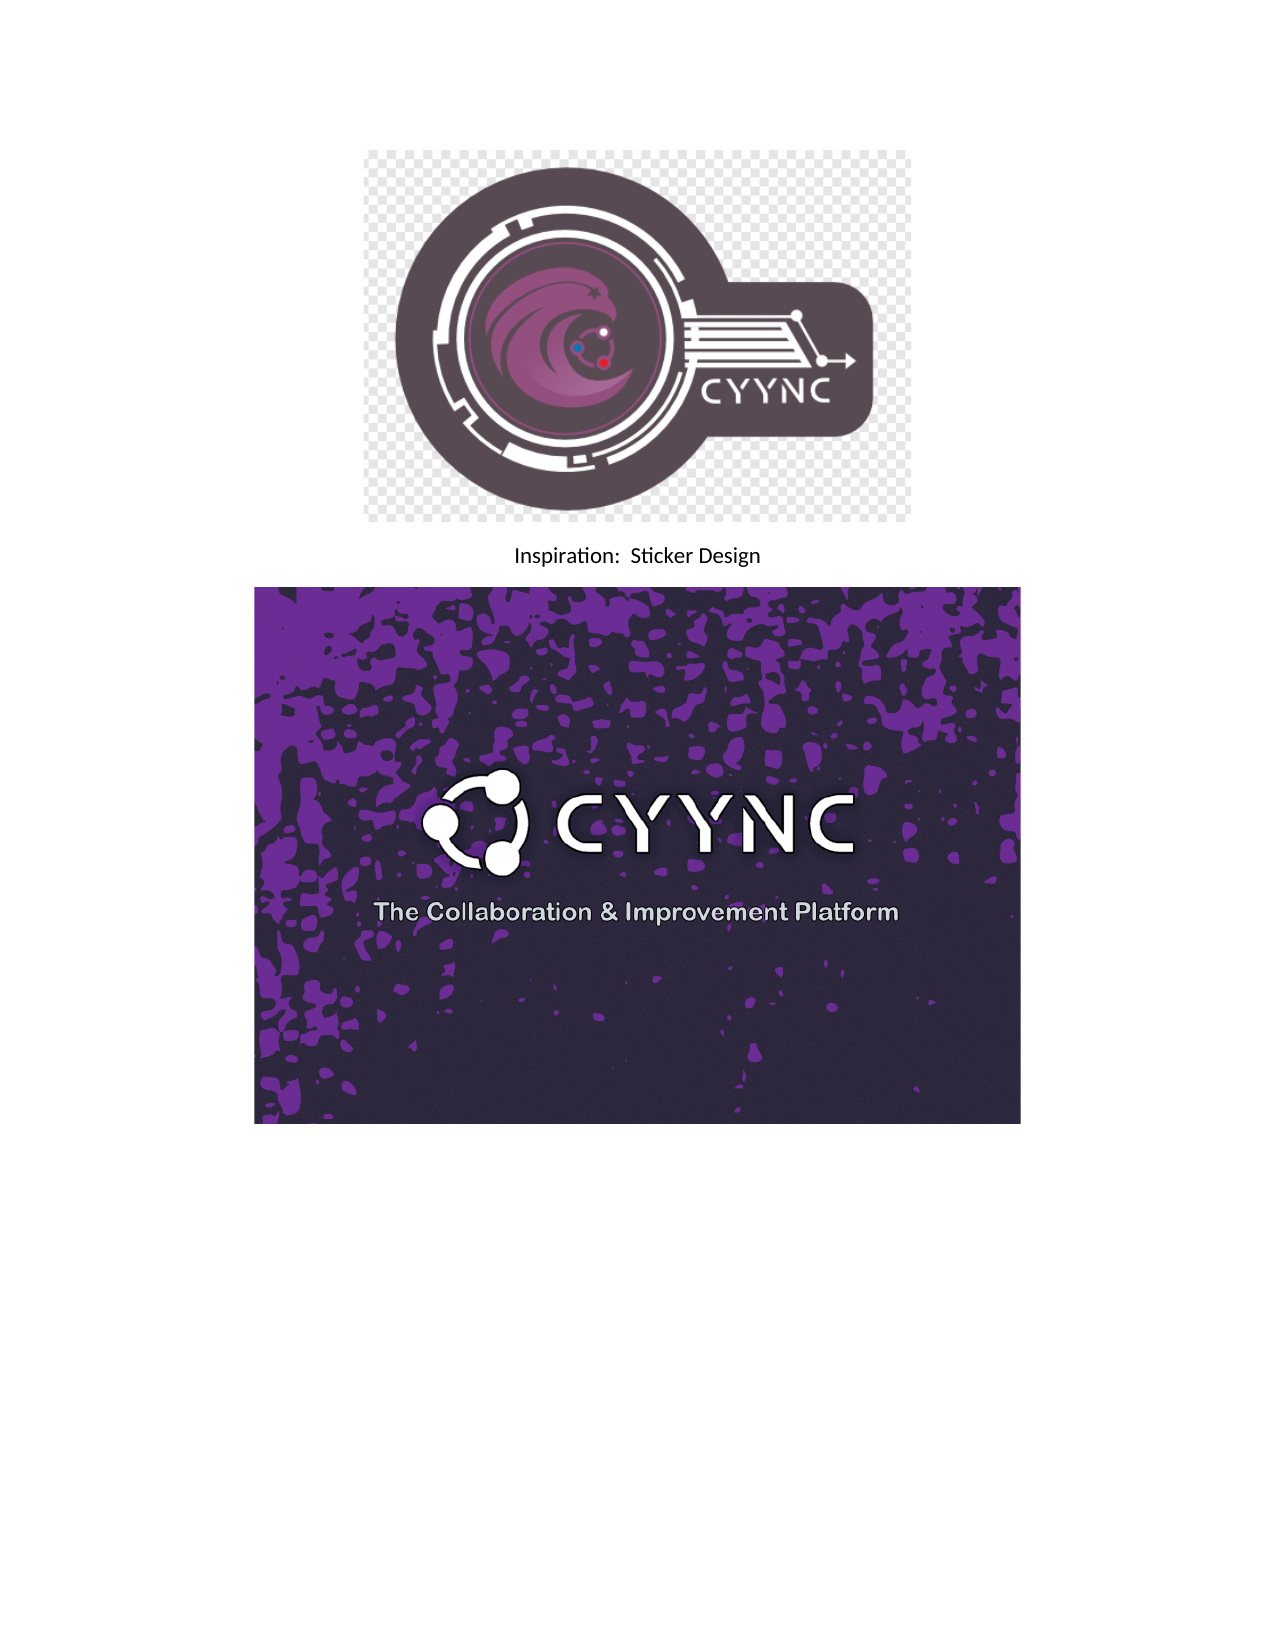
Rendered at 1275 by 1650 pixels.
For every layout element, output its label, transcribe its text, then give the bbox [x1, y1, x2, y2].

picture [363, 150, 912, 522]
text Inspiration: Sticker Design [150, 541, 1125, 569]
picture [254, 587, 1021, 1124]
